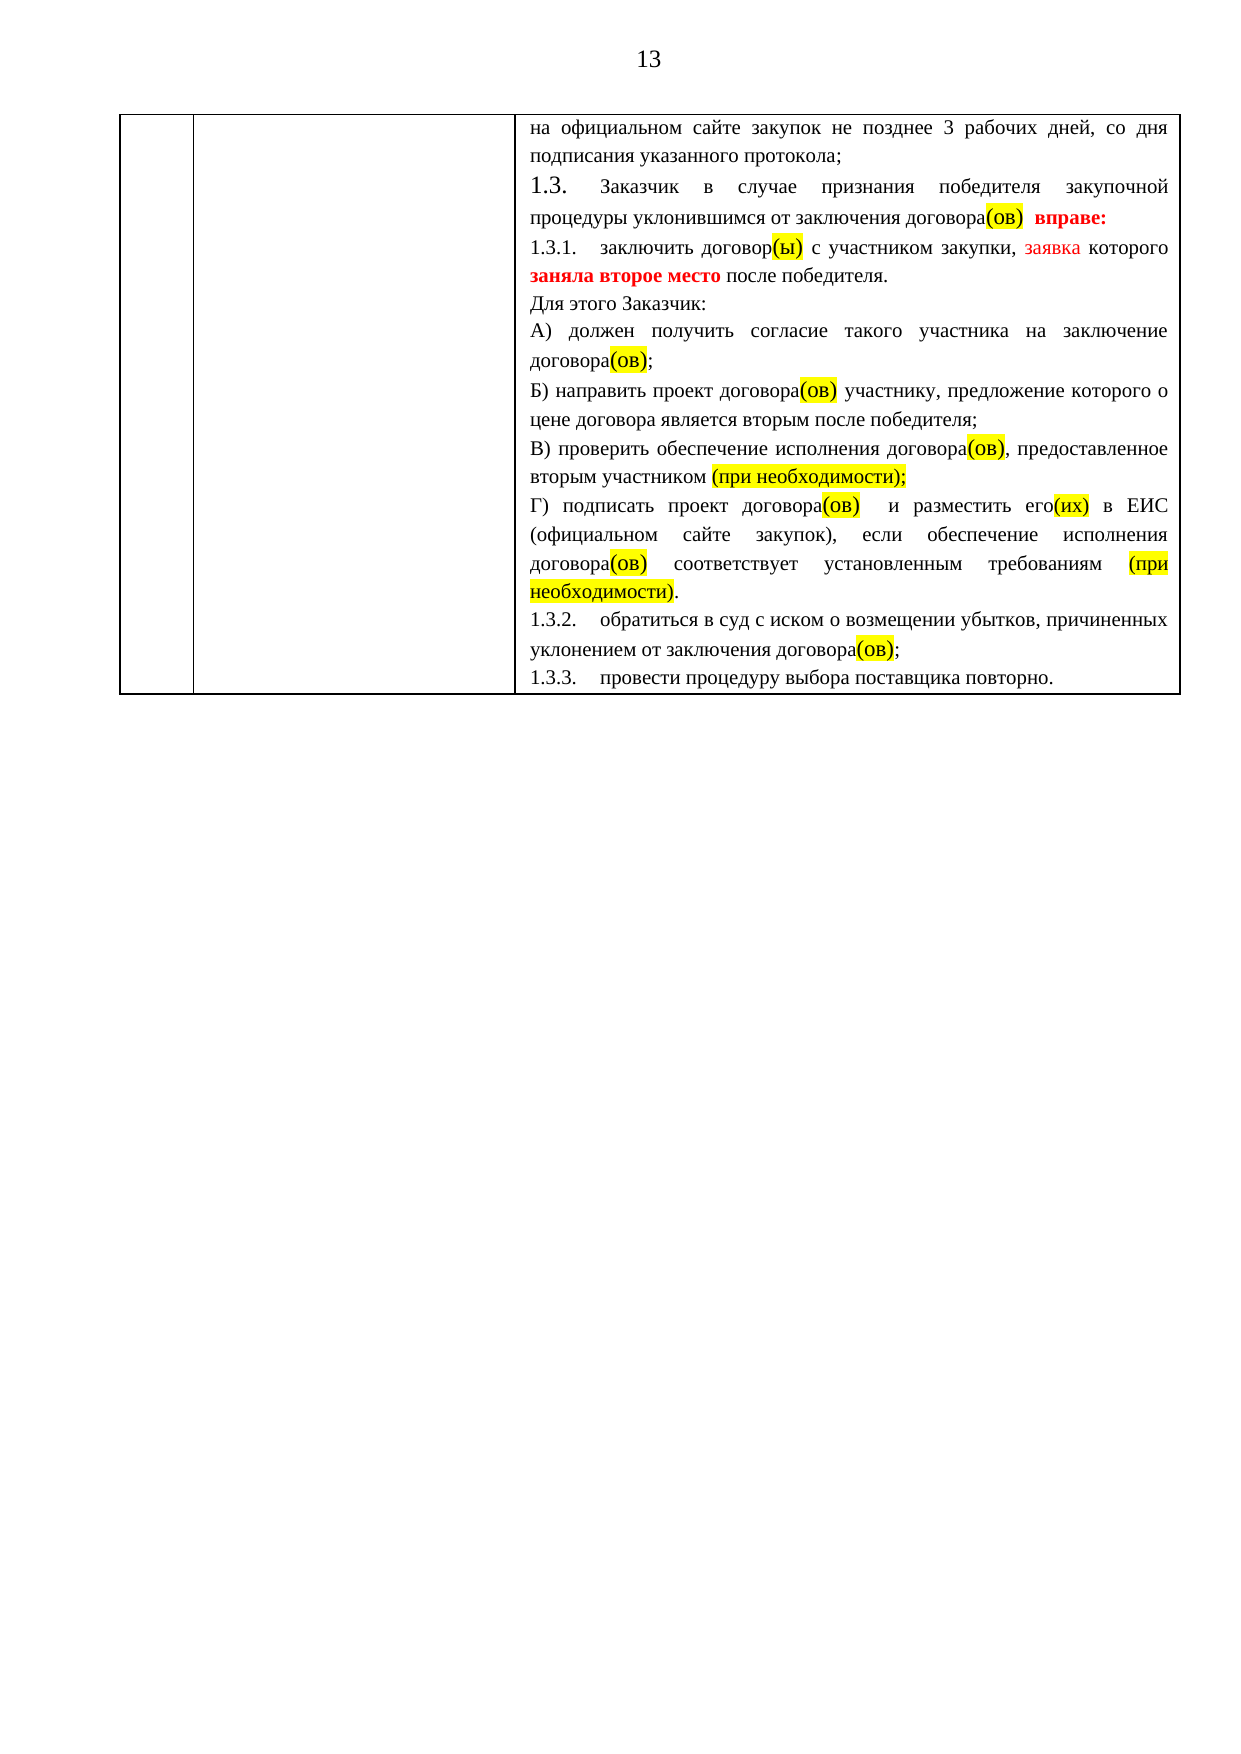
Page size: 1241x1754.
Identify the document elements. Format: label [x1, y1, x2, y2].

table_cell [516, 115, 1179, 693]
table_cell [121, 115, 193, 693]
table_cell [194, 115, 514, 693]
